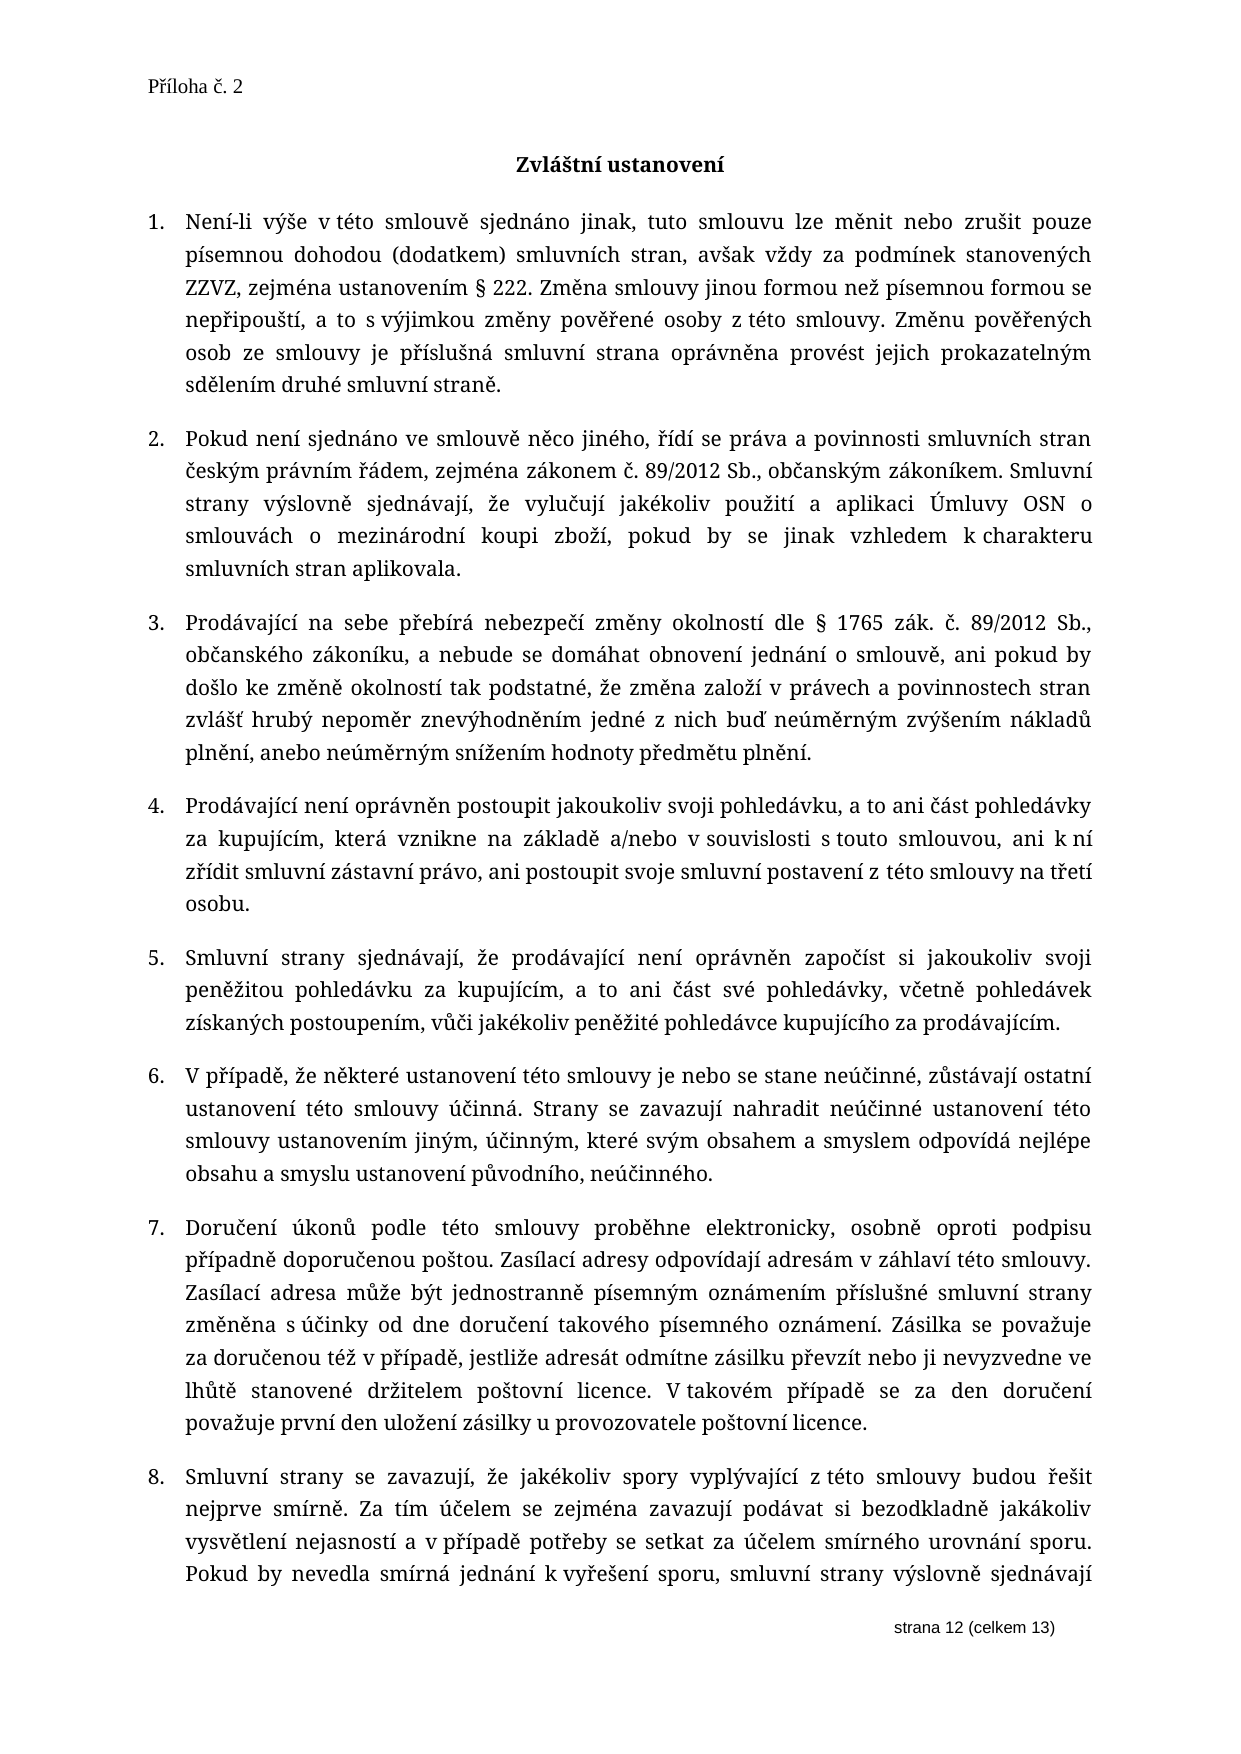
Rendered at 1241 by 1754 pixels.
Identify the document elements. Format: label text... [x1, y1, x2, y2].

list Doručení úkonů podle této smlouvy proběhne elektronicky, osobně oproti podpisu případně doporučenou poštou. Zasílací adresy odpovídají adresám v záhlaví této smlouvy. Zasílací adresa může být jednostranně písemným oznámením příslušné smluvní strany změněna s účinky od dne doručení takového písemného oznámení. Zásilka se považuje za doručenou též v případě, jestliže adresát odmítne zásilku převzít nebo ji nevyzvedne ve lhůtě stanovené držitelem poštovní licence. V takovém případě se za den doručení považuje první den uložení zásilky u provozovatele poštovní licence. [148, 1213, 1092, 1437]
list Pokud není sjednáno ve smlouvě něco jiného, řídí se práva a povinnosti smluvních stran českým právním řádem, zejména zákonem č. 89/2012 Sb., občanským zákoníkem. Smluvní strany výslovně sjednávají, že vylučují jakékoliv použití a aplikaci Úmluvy OSN o smlouvách o mezinárodní koupi zboží, pokud by se jinak vzhledem k charakteru smluvních stran aplikovala. [148, 424, 1092, 583]
list Prodávající není oprávněn postoupit jakoukoliv svoji pohledávku, a to ani část pohledávky za kupujícím, která vznikne na základě a/nebo v souvislosti s touto smlouvou, ani k ní zřídit smluvní zástavní právo, ani postoupit svoje smluvní postavení z této smlouvy na třetí osobu. [148, 792, 1092, 918]
list Není-li výše v této smlouvě sjednáno jinak, tuto smlouvu lze měnit nebo zrušit pouze písemnou dohodou (dodatkem) smluvních stran, avšak vždy za podmínek stanovených ZZVZ, zejména ustanovením § 222. Změna smlouvy jinou formou než písemnou formou se nepřipouští, a to s výjimkou změny pověřené osoby z této smlouvy. Změnu pověřených osob ze smlouvy je příslušná smluvní strana oprávněna provést jejich prokazatelným sdělením druhé smluvní straně. [148, 207, 1092, 399]
list Smluvní strany sjednávají, že prodávající není oprávněn započíst si jakoukoliv svoji peněžitou pohledávku za kupujícím, a to ani část své pohledávky, včetně pohledávek získaných postoupením, vůči jakékoliv peněžité pohledávce kupujícího za prodávajícím. [148, 943, 1092, 1036]
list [148, 1462, 1092, 1588]
subtitle Zvláštní ustanovení [148, 150, 1092, 178]
list Prodávající na sebe přebírá nebezpečí změny okolností dle § 1765 zák. č. 89/2012 Sb., občanského zákoníku, a nebude se domáhat obnovení jednání o smlouvě, ani pokud by došlo ke změně okolností tak podstatné, že změna založí v právech a povinnostech stran zvlášť hrubý nepoměr znevýhodněním jedné z nich buď neúměrným zvýšením nákladů plnění, anebo neúměrným snížením hodnoty předmětu plnění. [148, 608, 1092, 767]
list V případě, že některé ustanovení této smlouvy je nebo se stane neúčinné, zůstávají ostatní ustanovení této smlouvy účinná. Strany se zavazují nahradit neúčinné ustanovení této smlouvy ustanovením jiným, účinným, které svým obsahem a smyslem odpovídá nejlépe obsahu a smyslu ustanovení původního, neúčinného. [148, 1061, 1092, 1188]
